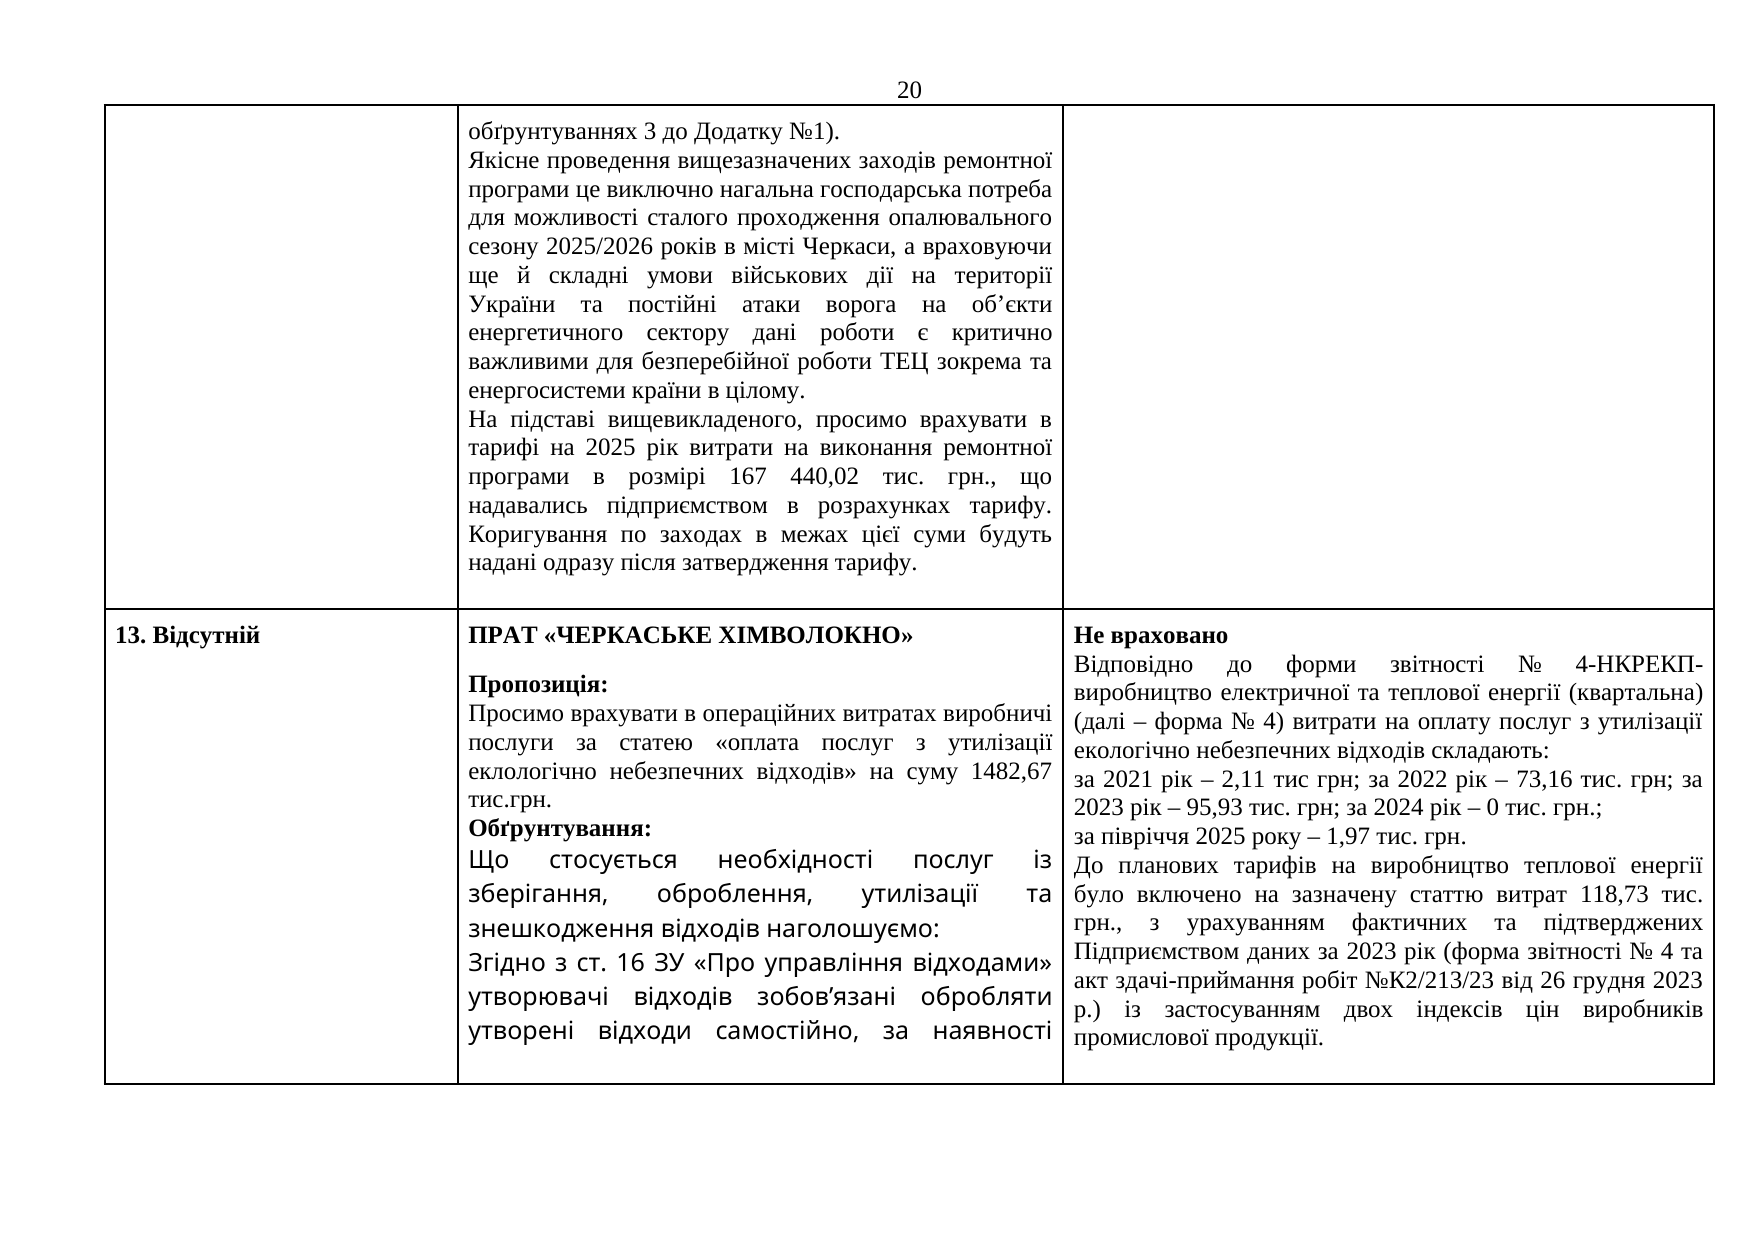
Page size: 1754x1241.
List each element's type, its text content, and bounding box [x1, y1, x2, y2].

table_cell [1064, 610, 1713, 1082]
table_cell 13. Відсутній [106, 610, 457, 1082]
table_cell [459, 106, 1062, 607]
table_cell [1064, 106, 1713, 607]
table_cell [459, 610, 1062, 1082]
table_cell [106, 106, 457, 607]
